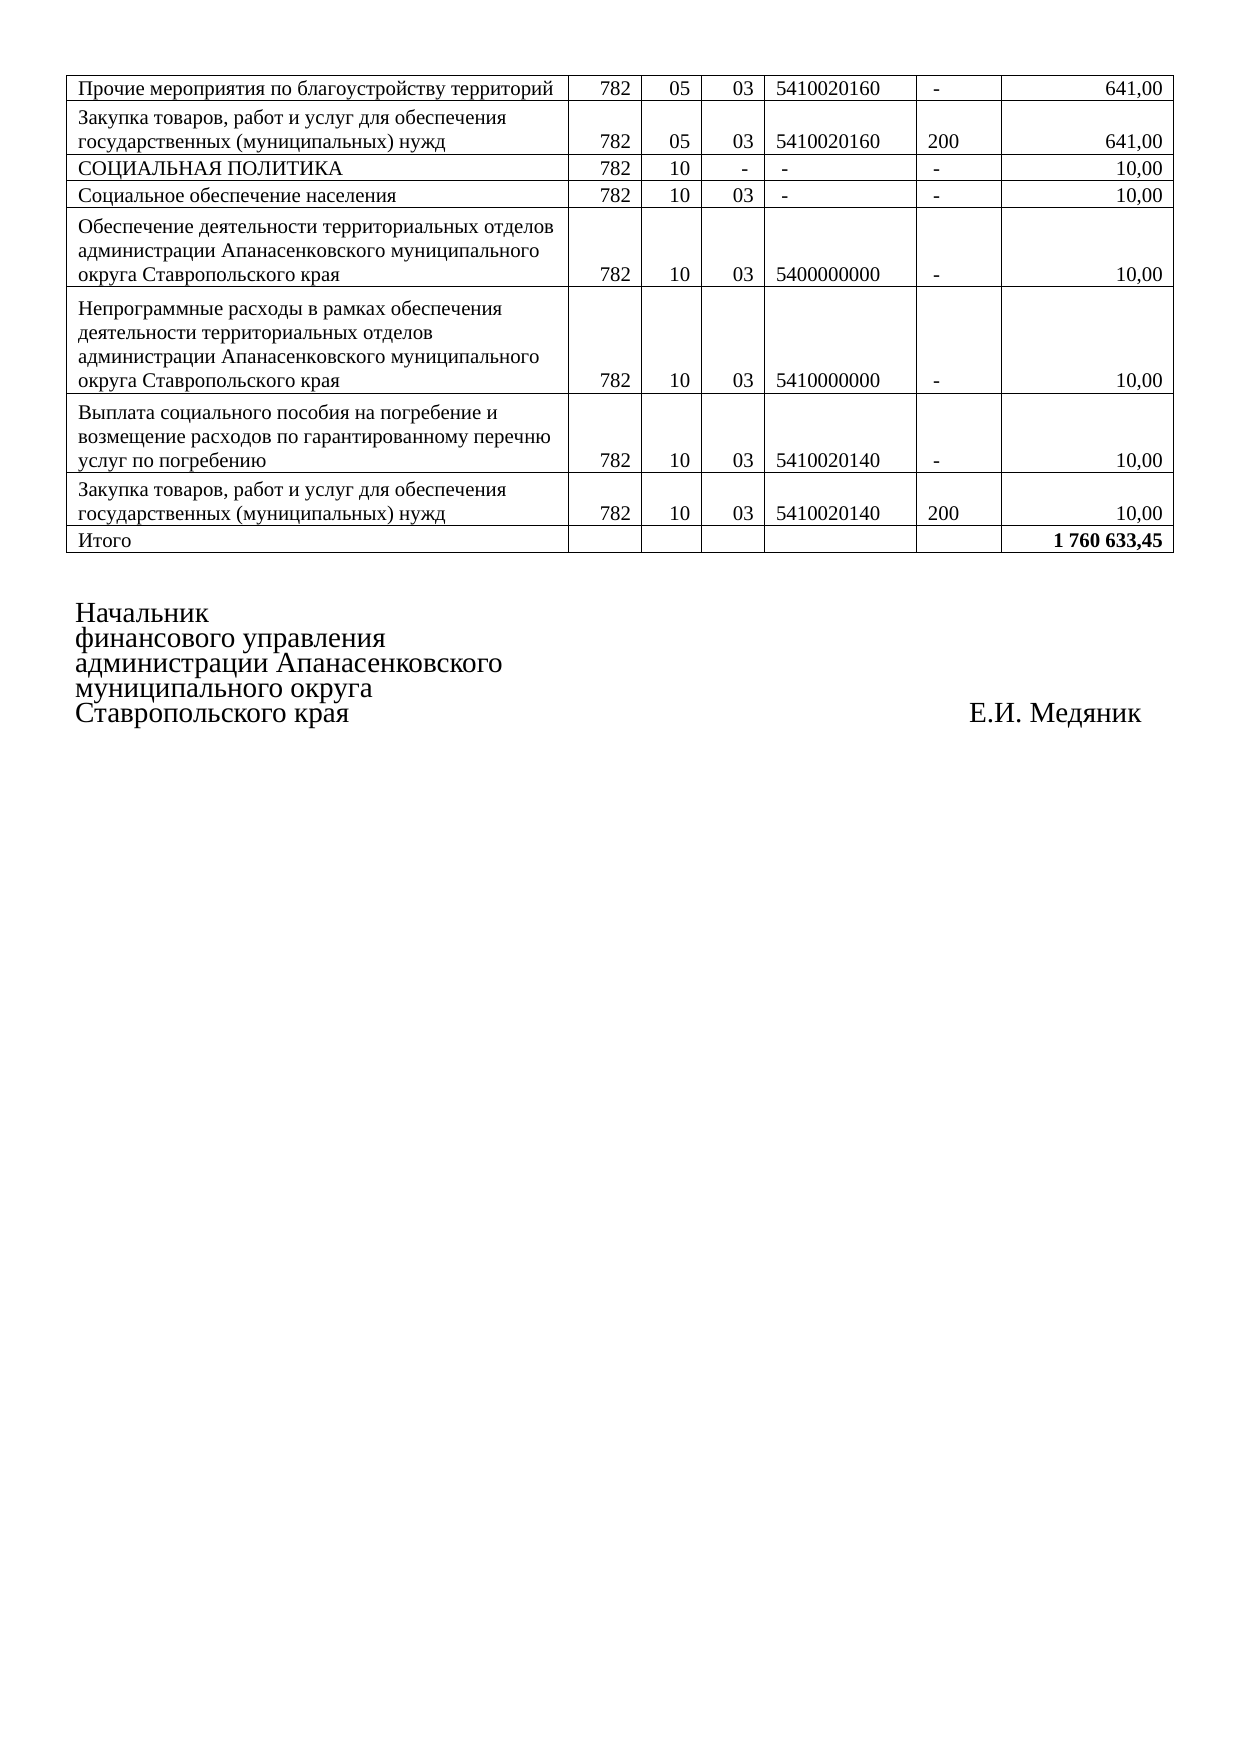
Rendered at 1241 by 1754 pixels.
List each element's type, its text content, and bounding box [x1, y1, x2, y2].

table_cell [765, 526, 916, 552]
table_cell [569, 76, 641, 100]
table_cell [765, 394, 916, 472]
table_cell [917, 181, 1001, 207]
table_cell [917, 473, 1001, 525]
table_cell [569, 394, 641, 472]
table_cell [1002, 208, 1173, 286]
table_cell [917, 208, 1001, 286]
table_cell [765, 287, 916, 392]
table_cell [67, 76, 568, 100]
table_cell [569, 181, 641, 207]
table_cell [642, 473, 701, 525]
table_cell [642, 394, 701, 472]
text Ставропольского края Е.И. Медяник [75, 703, 1209, 728]
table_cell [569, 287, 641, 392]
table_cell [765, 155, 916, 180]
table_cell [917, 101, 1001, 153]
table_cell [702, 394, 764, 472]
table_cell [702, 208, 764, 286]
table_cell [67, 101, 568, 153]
text администрации Апанасенковского [75, 653, 1165, 678]
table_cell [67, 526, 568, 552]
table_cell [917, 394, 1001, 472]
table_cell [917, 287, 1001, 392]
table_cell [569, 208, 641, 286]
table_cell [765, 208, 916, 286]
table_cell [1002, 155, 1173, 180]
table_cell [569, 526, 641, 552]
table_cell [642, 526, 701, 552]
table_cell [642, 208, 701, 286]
text финансового управления [86, 628, 1165, 653]
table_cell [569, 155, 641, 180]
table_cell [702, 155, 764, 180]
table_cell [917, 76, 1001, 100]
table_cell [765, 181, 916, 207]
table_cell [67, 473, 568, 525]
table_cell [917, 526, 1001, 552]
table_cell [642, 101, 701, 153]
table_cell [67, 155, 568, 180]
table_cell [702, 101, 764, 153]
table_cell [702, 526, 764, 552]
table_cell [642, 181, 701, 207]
text муниципального округа [75, 678, 1165, 703]
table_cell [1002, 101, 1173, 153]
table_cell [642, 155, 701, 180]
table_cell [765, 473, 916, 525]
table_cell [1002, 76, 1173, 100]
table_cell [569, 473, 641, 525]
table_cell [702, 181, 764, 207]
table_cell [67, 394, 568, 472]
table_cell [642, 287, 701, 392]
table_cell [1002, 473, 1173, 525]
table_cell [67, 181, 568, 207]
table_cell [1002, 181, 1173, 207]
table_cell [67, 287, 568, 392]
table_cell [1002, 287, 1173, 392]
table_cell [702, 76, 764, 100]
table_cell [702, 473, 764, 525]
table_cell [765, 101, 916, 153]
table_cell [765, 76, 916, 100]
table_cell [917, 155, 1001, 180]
text Начальник [75, 603, 1165, 628]
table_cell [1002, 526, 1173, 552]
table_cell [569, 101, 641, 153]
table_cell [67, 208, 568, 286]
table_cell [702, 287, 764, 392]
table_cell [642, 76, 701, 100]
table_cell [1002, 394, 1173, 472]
